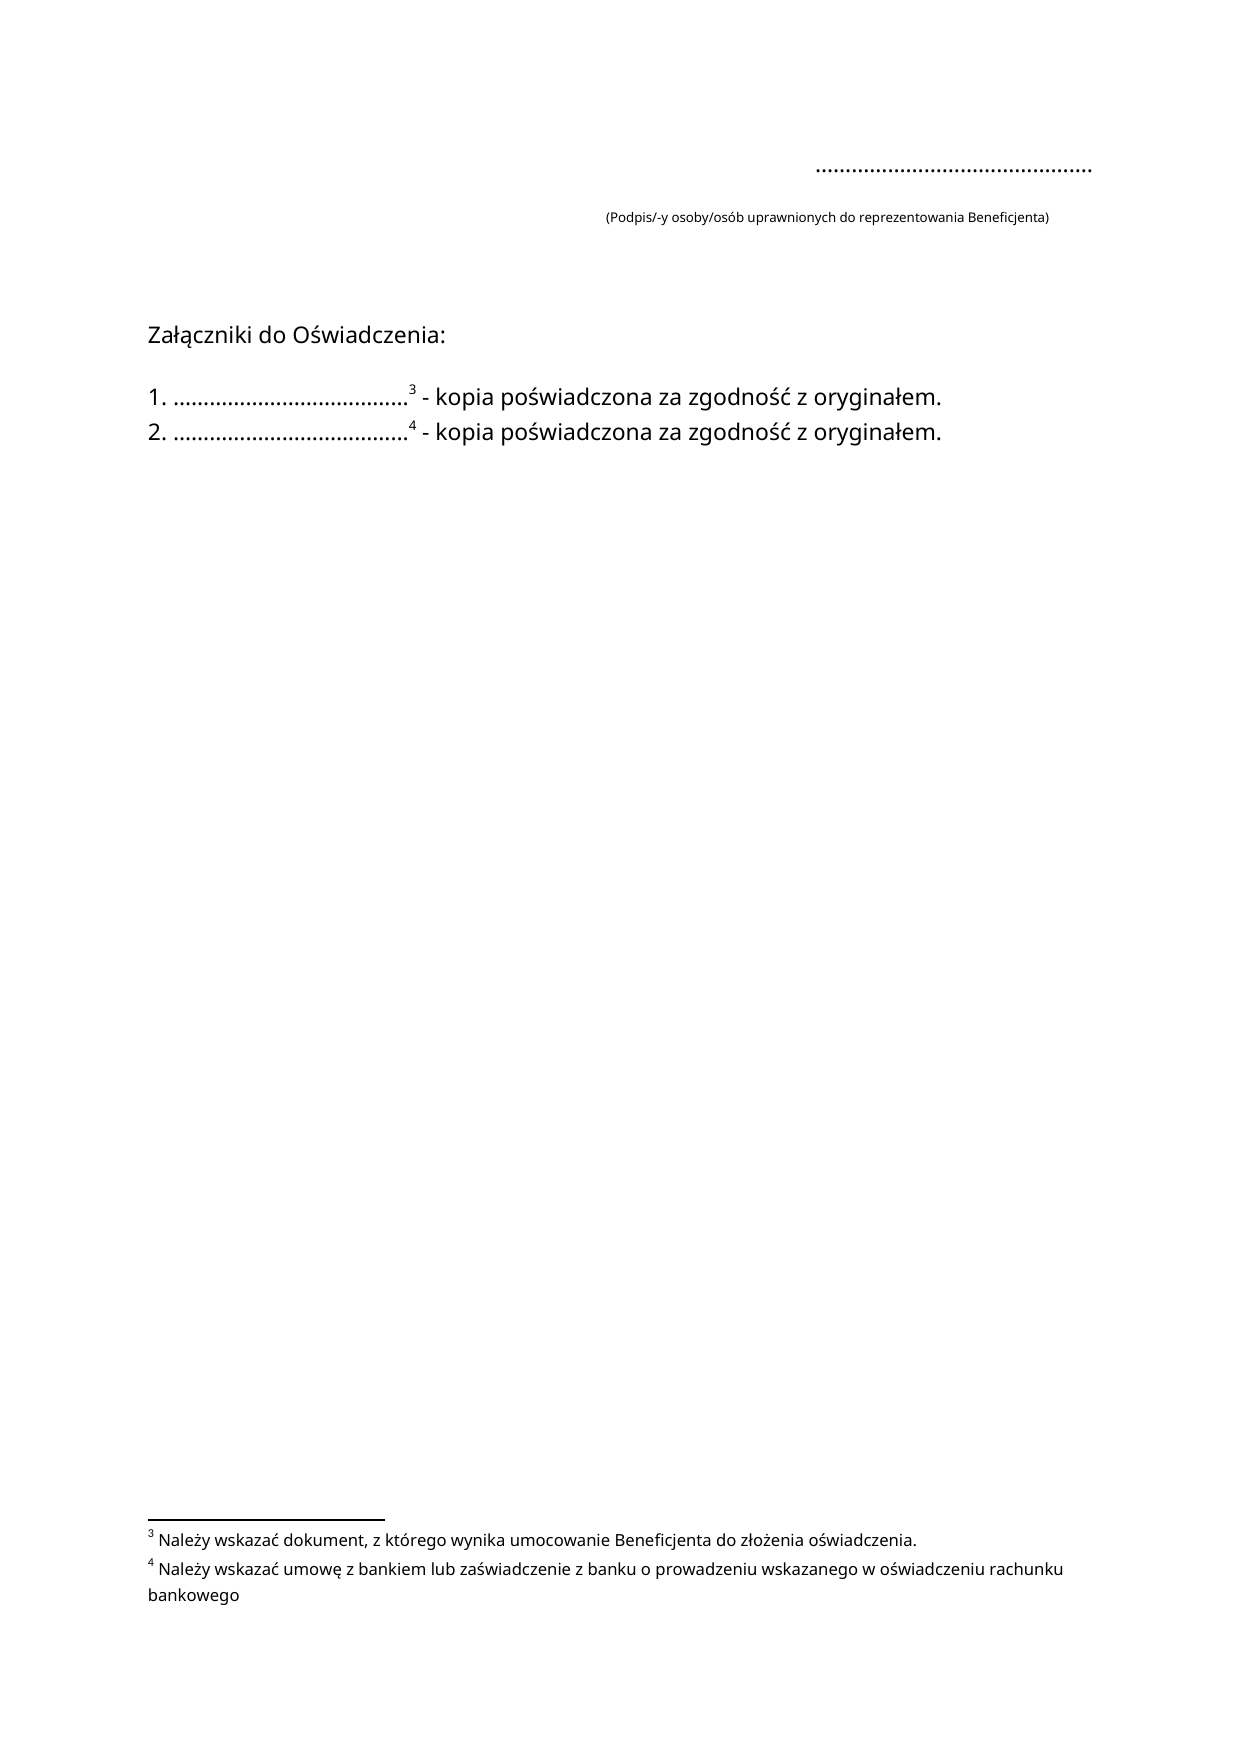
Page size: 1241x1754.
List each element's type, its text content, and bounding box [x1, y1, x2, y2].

text 1. ………………………………… - kopia poświadczona za zgodność z oryginałem. [148, 380, 1093, 412]
text (Podpis/-y osoby/osób uprawnionych do reprezentowania Beneficjenta) [148, 208, 1093, 240]
text ………………………………………. [148, 148, 1093, 179]
text Załączniki do Oświadczenia: [148, 319, 1093, 351]
text 2. ………………………………… - kopia poświadczona za zgodność z oryginałem. [148, 416, 1093, 448]
